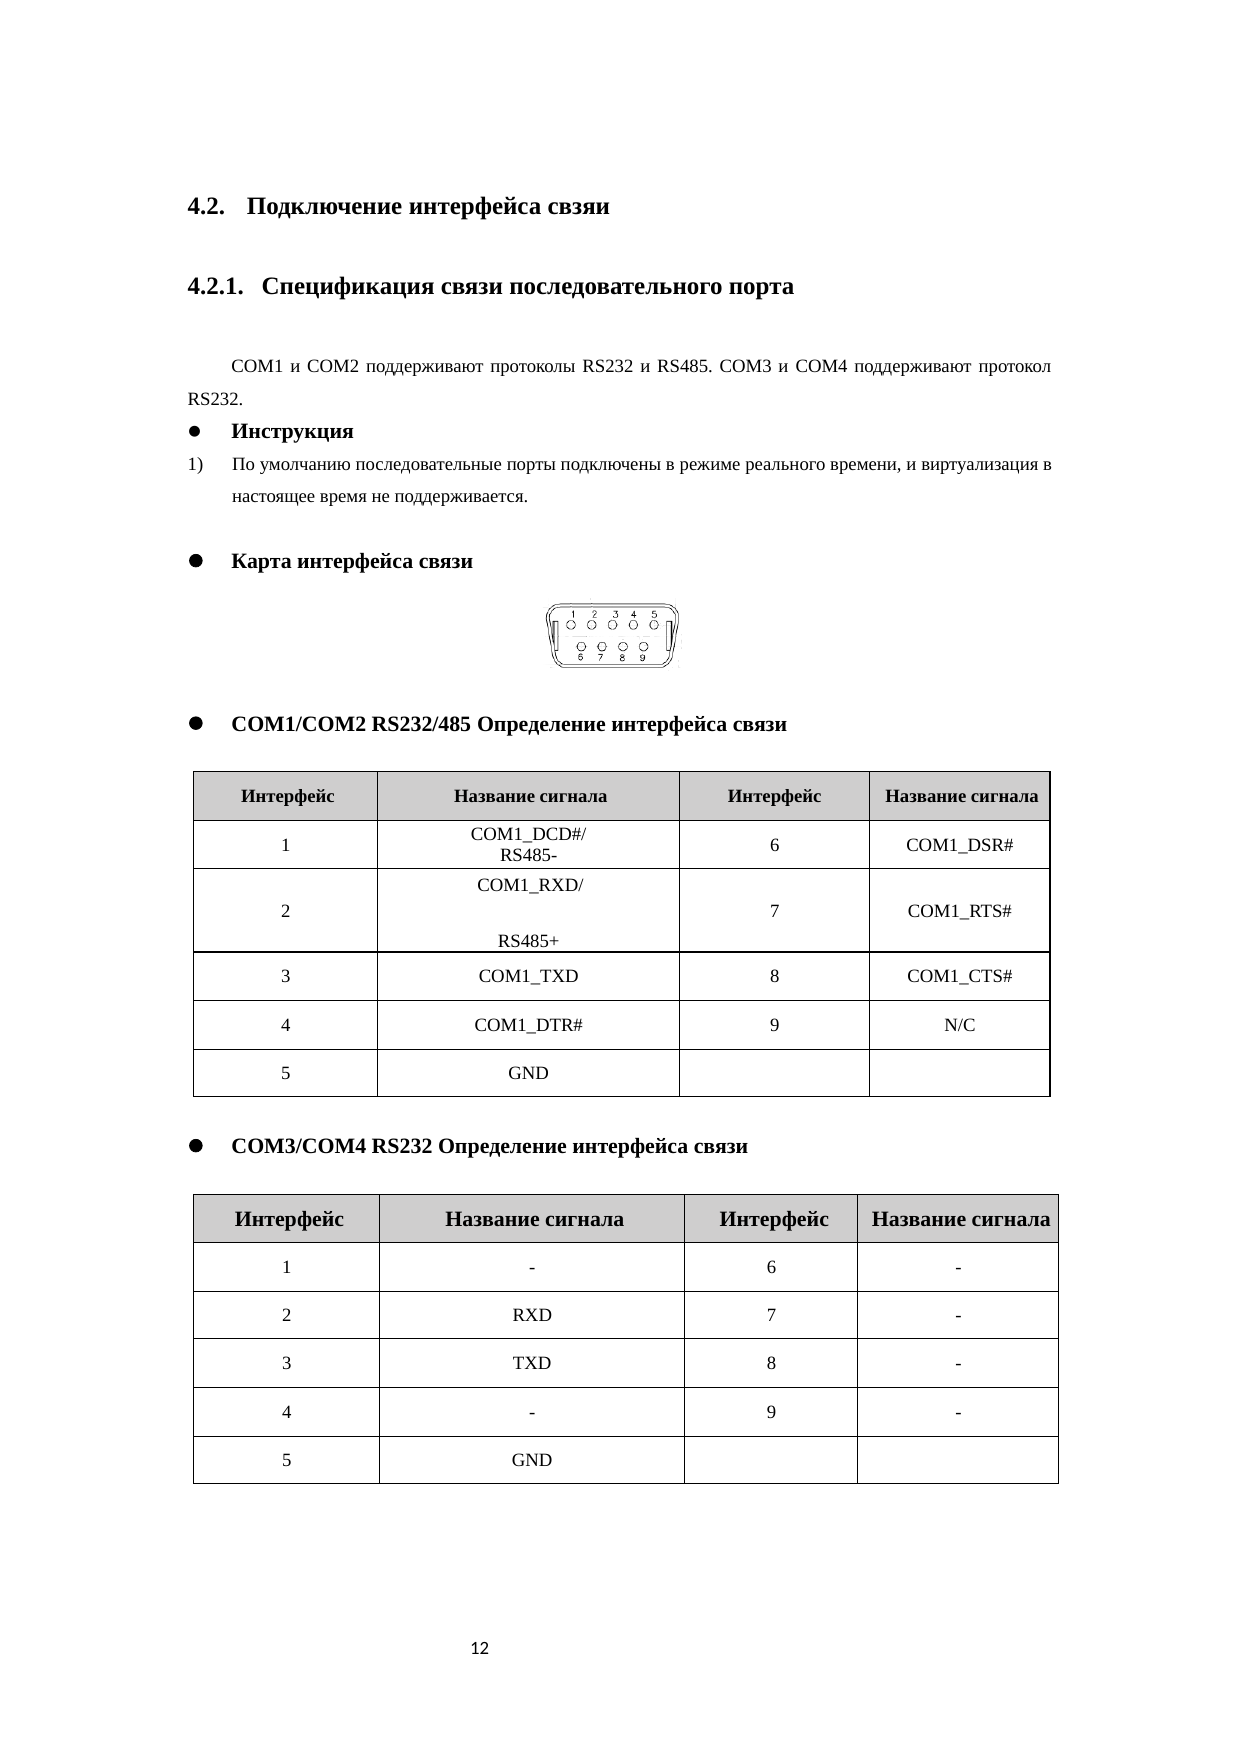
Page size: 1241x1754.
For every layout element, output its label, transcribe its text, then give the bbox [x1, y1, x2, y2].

table_cell [870, 1050, 1049, 1096]
table_cell 7 [685, 1292, 857, 1338]
table_cell - [380, 1243, 684, 1291]
text COM1 и COM2 поддерживают протоколы RS232 и RS485. COM3 и COM4 поддерживают протокол RS232. [187, 349, 1053, 414]
table_cell COM1_TXD [378, 953, 679, 1000]
list Карта интерфейса связи [187, 544, 1053, 577]
table_cell - [858, 1243, 1058, 1291]
table_cell COM1_RXD/ RS485+ [378, 869, 679, 951]
table_header Название сигнала [870, 772, 1049, 820]
table_cell 7 [680, 869, 869, 951]
table_cell 8 [685, 1339, 857, 1387]
table_cell 1 [194, 1243, 379, 1291]
table_cell 4 [194, 1001, 377, 1049]
table_cell N/C [870, 1001, 1049, 1049]
subtitle Спецификация связи последовательного порта [187, 269, 1053, 302]
table_cell 9 [685, 1388, 857, 1436]
table_cell COM1_CTS# [870, 953, 1049, 1000]
table_cell - [380, 1388, 684, 1436]
table_cell [685, 1437, 857, 1482]
table_header Название сигнала [378, 772, 679, 820]
subtitle Подключение интерфейса свзяи [187, 189, 1053, 222]
table_cell - [858, 1292, 1058, 1338]
table_cell 6 [685, 1243, 857, 1291]
table_cell [680, 1050, 869, 1096]
table_cell 9 [680, 1001, 869, 1049]
table_cell GND [378, 1050, 679, 1096]
table_header Интерфейс [685, 1195, 857, 1242]
table_header Интерфейс [194, 772, 377, 820]
table_cell GND [380, 1437, 684, 1482]
table_header Название сигнала [380, 1195, 684, 1242]
table_header Интерфейс [194, 1195, 379, 1242]
picture [542, 598, 682, 671]
table_cell 6 [680, 821, 869, 868]
list По умолчанию последовательные порты подключены в режиме реального времени, и виртуализация в настоящее время не поддерживается. [187, 447, 1053, 512]
table_cell 8 [680, 953, 869, 1000]
table_cell COM1_DTR# [378, 1001, 679, 1049]
table_header Название сигнала [858, 1195, 1058, 1242]
table_cell 4 [194, 1388, 379, 1436]
table_cell [858, 1437, 1058, 1482]
table_cell - [858, 1388, 1058, 1436]
table_cell RXD [380, 1292, 684, 1338]
table_cell COM1_DSR# [870, 821, 1049, 868]
table_cell - [858, 1339, 1058, 1387]
table_cell 3 [194, 953, 377, 1000]
table_cell COM1_RTS# [870, 869, 1049, 951]
table_cell 2 [194, 869, 377, 951]
table_cell 5 [194, 1437, 379, 1482]
list COM1/COM2 RS232/485 Определение интерфейса связи [187, 707, 1053, 739]
table_cell 1 [194, 821, 377, 868]
list COM3/COM4 RS232 Определение интерфейса связи [187, 1129, 1053, 1162]
table_cell 5 [194, 1050, 377, 1096]
table_cell 3 [194, 1339, 379, 1387]
table_cell TXD [380, 1339, 684, 1387]
table_header Интерфейс [680, 772, 869, 820]
table_cell 2 [194, 1292, 379, 1338]
list Инструкция [187, 414, 1053, 447]
table_cell COM1_DCD#/ RS485- [378, 821, 679, 868]
